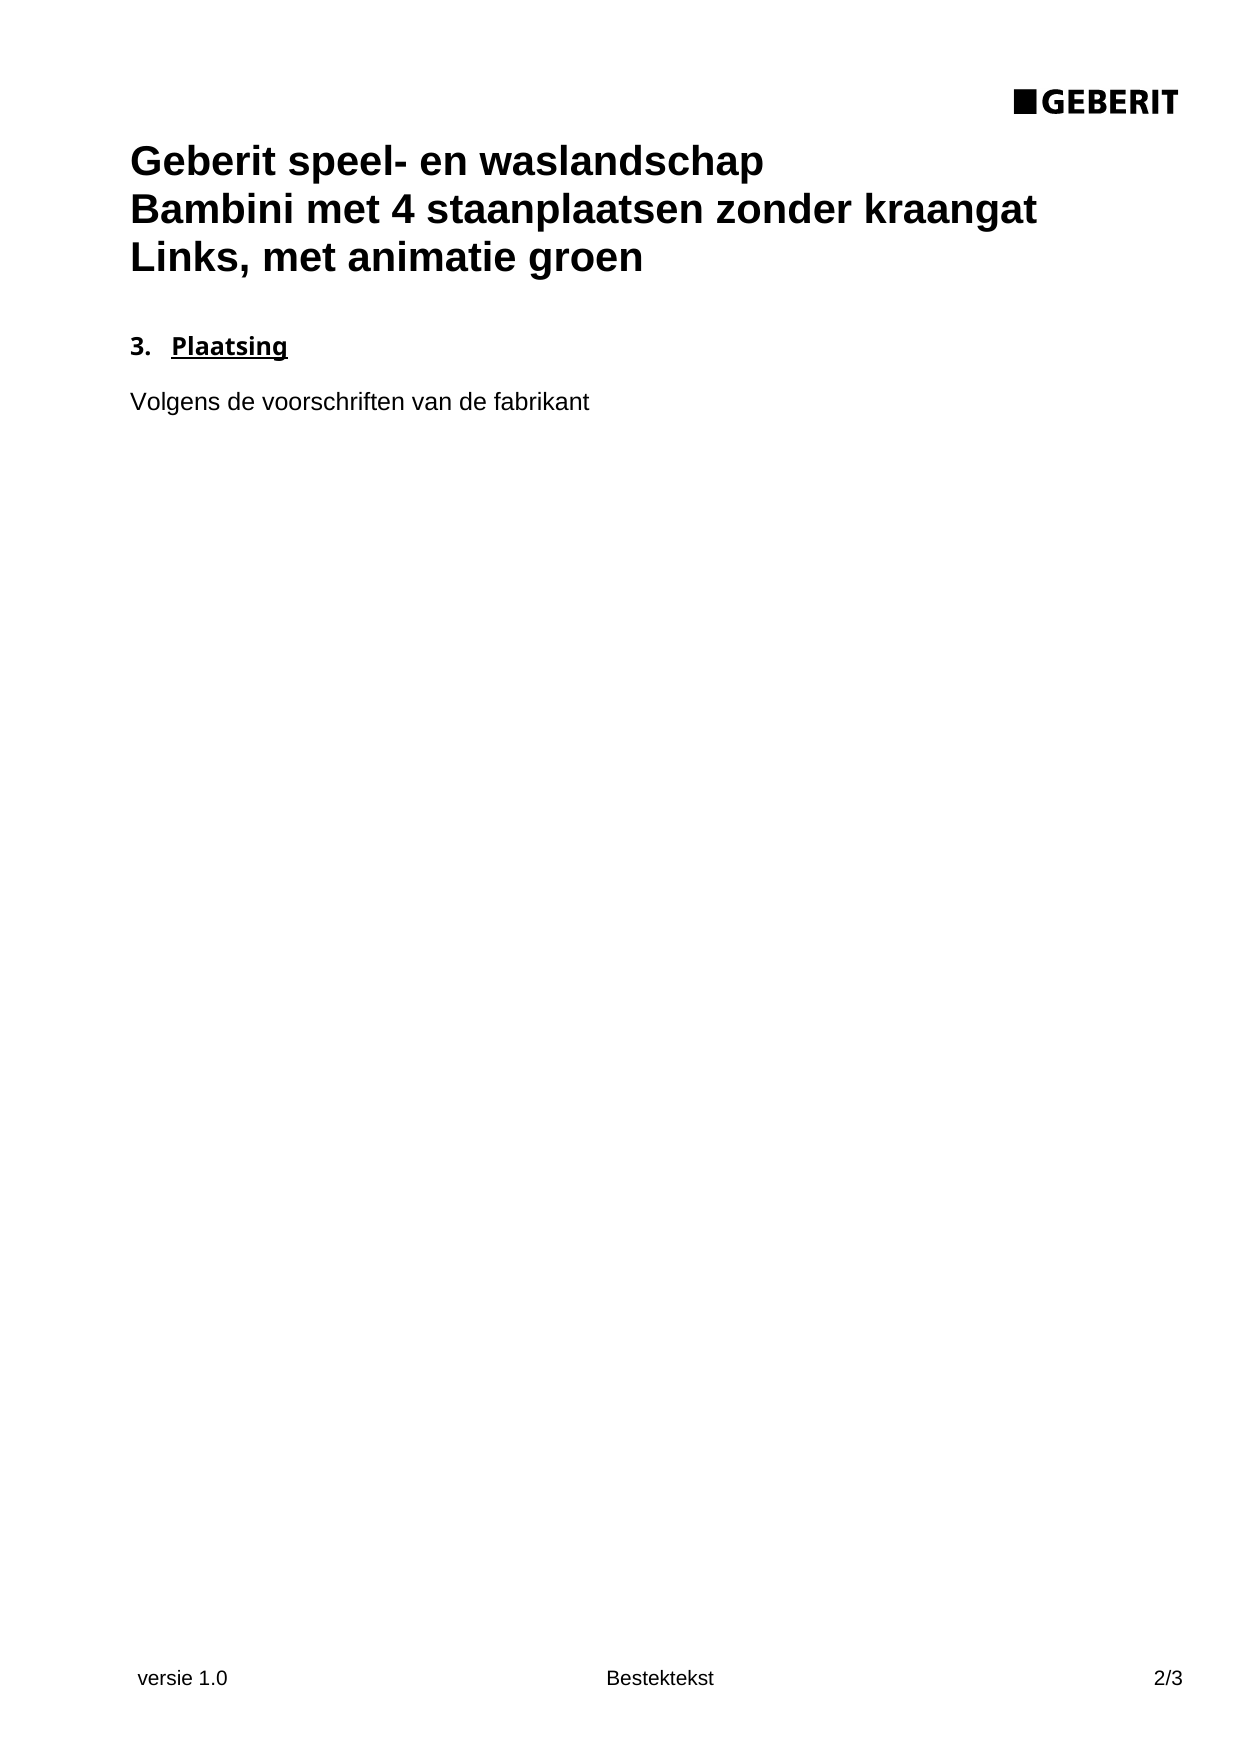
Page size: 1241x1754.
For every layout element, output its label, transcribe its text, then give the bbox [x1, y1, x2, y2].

subtitle Plaatsing [130, 328, 1110, 362]
text Volgens de voorschriften van de fabrikant [130, 387, 1110, 416]
picture [1013, 88, 1179, 115]
